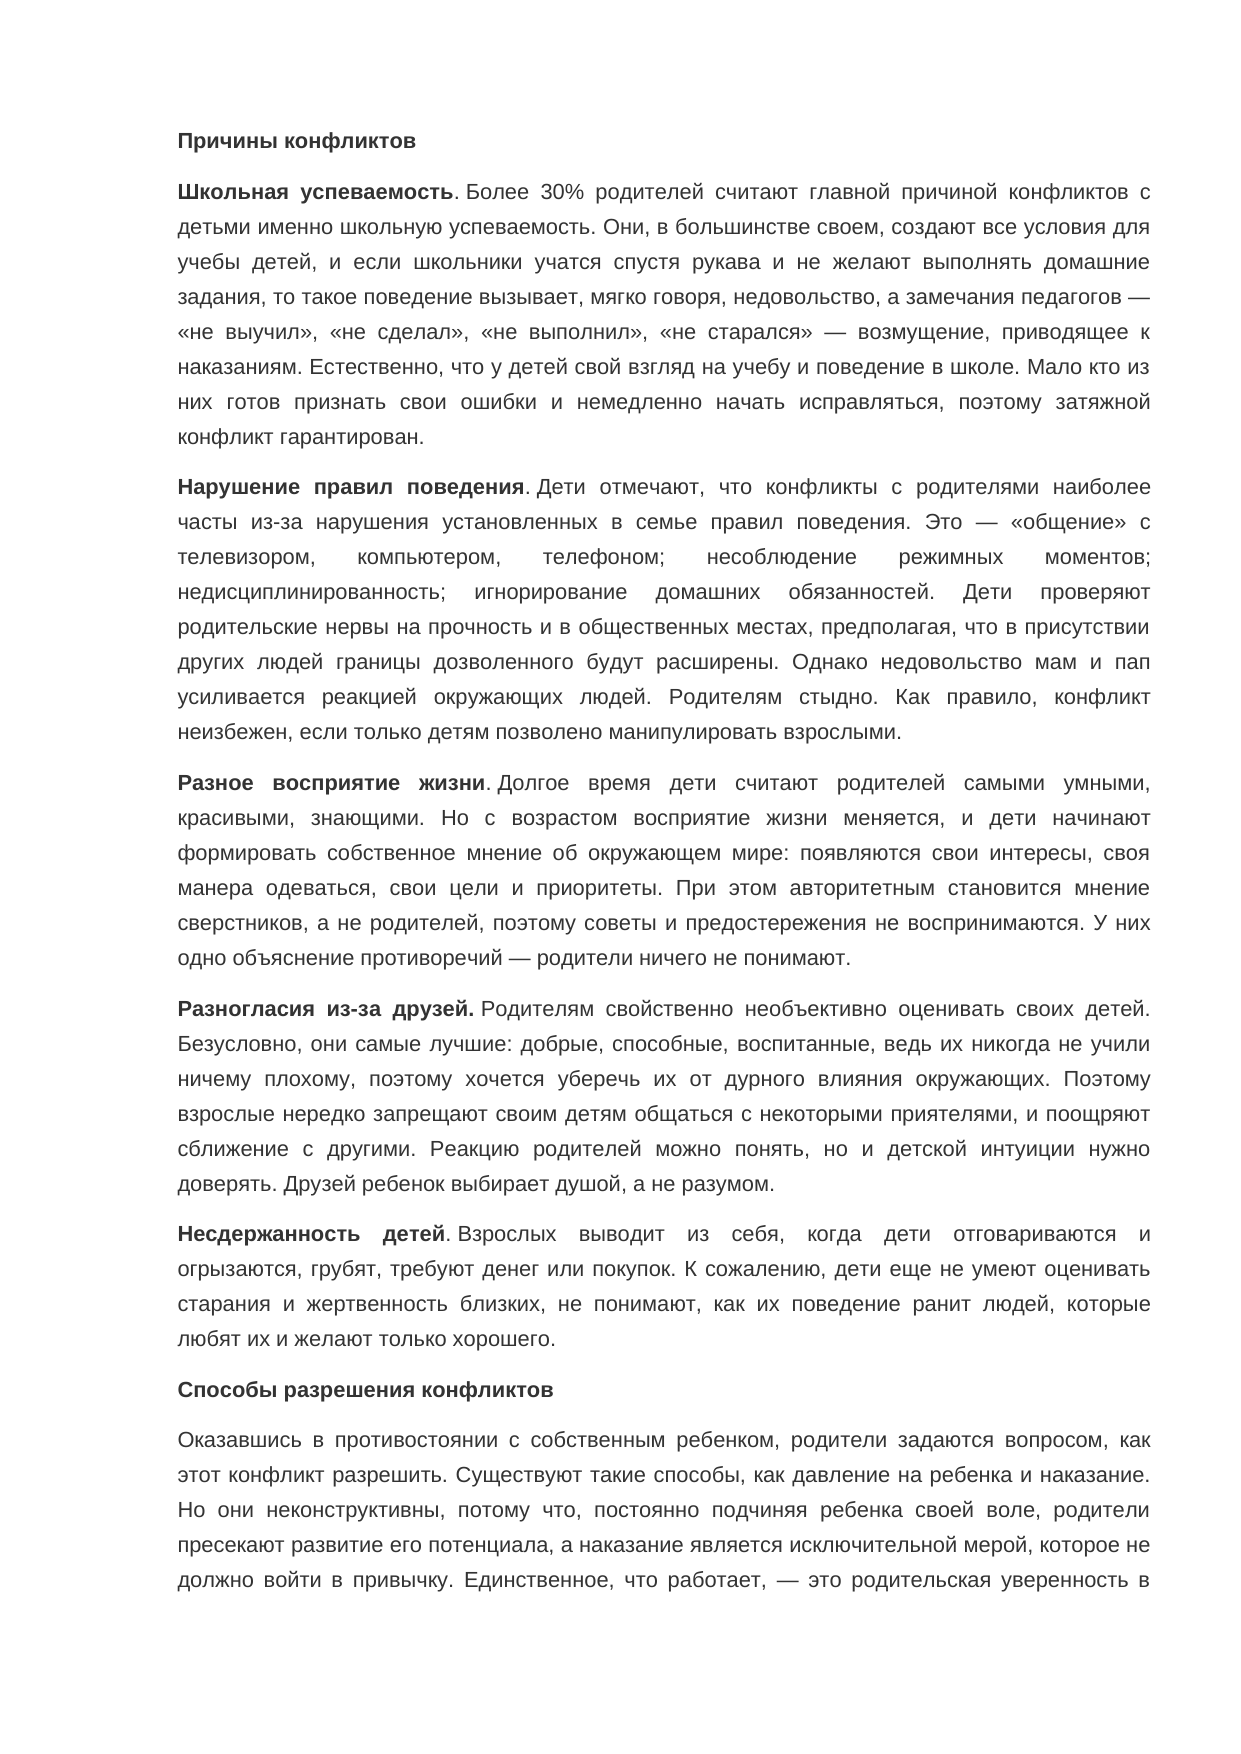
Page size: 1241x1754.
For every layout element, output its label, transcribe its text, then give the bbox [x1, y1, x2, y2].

text Школьная успеваемость. Более 30% родителей считают главной причиной конфликтов с детьми именно школьную успеваемость. Они, в большинстве своем, создают все условия для учебы детей, и если школьники учатся спустя рукава и не желают выполнять домашние задания, то такое поведение вызывает, мягко говоря, недовольство, а замечания педагогов — «не выучил», «не сделал», «не выполнил», «не старался» — возмущение, приводящее к наказаниям. Естественно, что у детей свой взгляд на учебу и поведение в школе. Мало кто из них готов признать свои ошибки и немедленно начать исправляться, поэтому затяжной конфликт гарантирован. [177, 169, 1152, 449]
text Причины конфликтов [177, 118, 1152, 153]
text Разногласия из-за друзей. Родителям свойственно необъективно оценивать своих детей. Безусловно, они самые лучшие: добрые, способные, воспитанные, ведь их никогда не учили ничему плохому, поэтому хочется уберечь их от дурного влияния окружающих. Поэтому взрослые нередко запрещают своим детям общаться с некоторыми приятелями, и поощряют сближение с другими. Реакцию родителей можно понять, но и детской интуиции нужно доверять. Друзей ребенок выбирает душой, а не разумом. [177, 986, 1152, 1196]
text Способы разрешения конфликтов [177, 1367, 1152, 1402]
text Нарушение правил поведения. Дети отмечают, что конфликты с родителями наиболее часты из-за нарушения установленных в семье правил поведения. Это — «общение» с телевизором, компьютером, телефоном; несоблюдение режимных моментов; недисциплинированность; игнорирование домашних обязанностей. Дети проверяют родительские нервы на прочность и в общественных местах, предполагая, что в присутствии других людей границы дозволенного будут расширены. Однако недовольство мам и пап усиливается реакцией окружающих людей. Родителям стыдно. Как правило, конфликт неизбежен, если только детям позволено манипулировать взрослыми. [177, 464, 1152, 744]
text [177, 1417, 1152, 1592]
text Несдержанность детей. Взрослых выводит из себя, когда дети отговариваются и огрызаются, грубят, требуют денег или покупок. К сожалению, дети еще не умеют оценивать старания и жертвенность близких, не понимают, как их поведение ранит людей, которые любят их и желают только хорошего. [177, 1211, 1152, 1351]
text Разное восприятие жизни. Долгое время дети считают родителей самыми умными, красивыми, знающими. Но с возрастом восприятие жизни меняется, и дети начинают формировать собственное мнение об окружающем мире: появляются свои интересы, своя манера одеваться, свои цели и приоритеты. При этом авторитетным становится мнение сверстников, а не родителей, поэтому советы и предостережения не воспринимаются. У них одно объяснение противоречий — родители ничего не понимают. [177, 760, 1152, 970]
